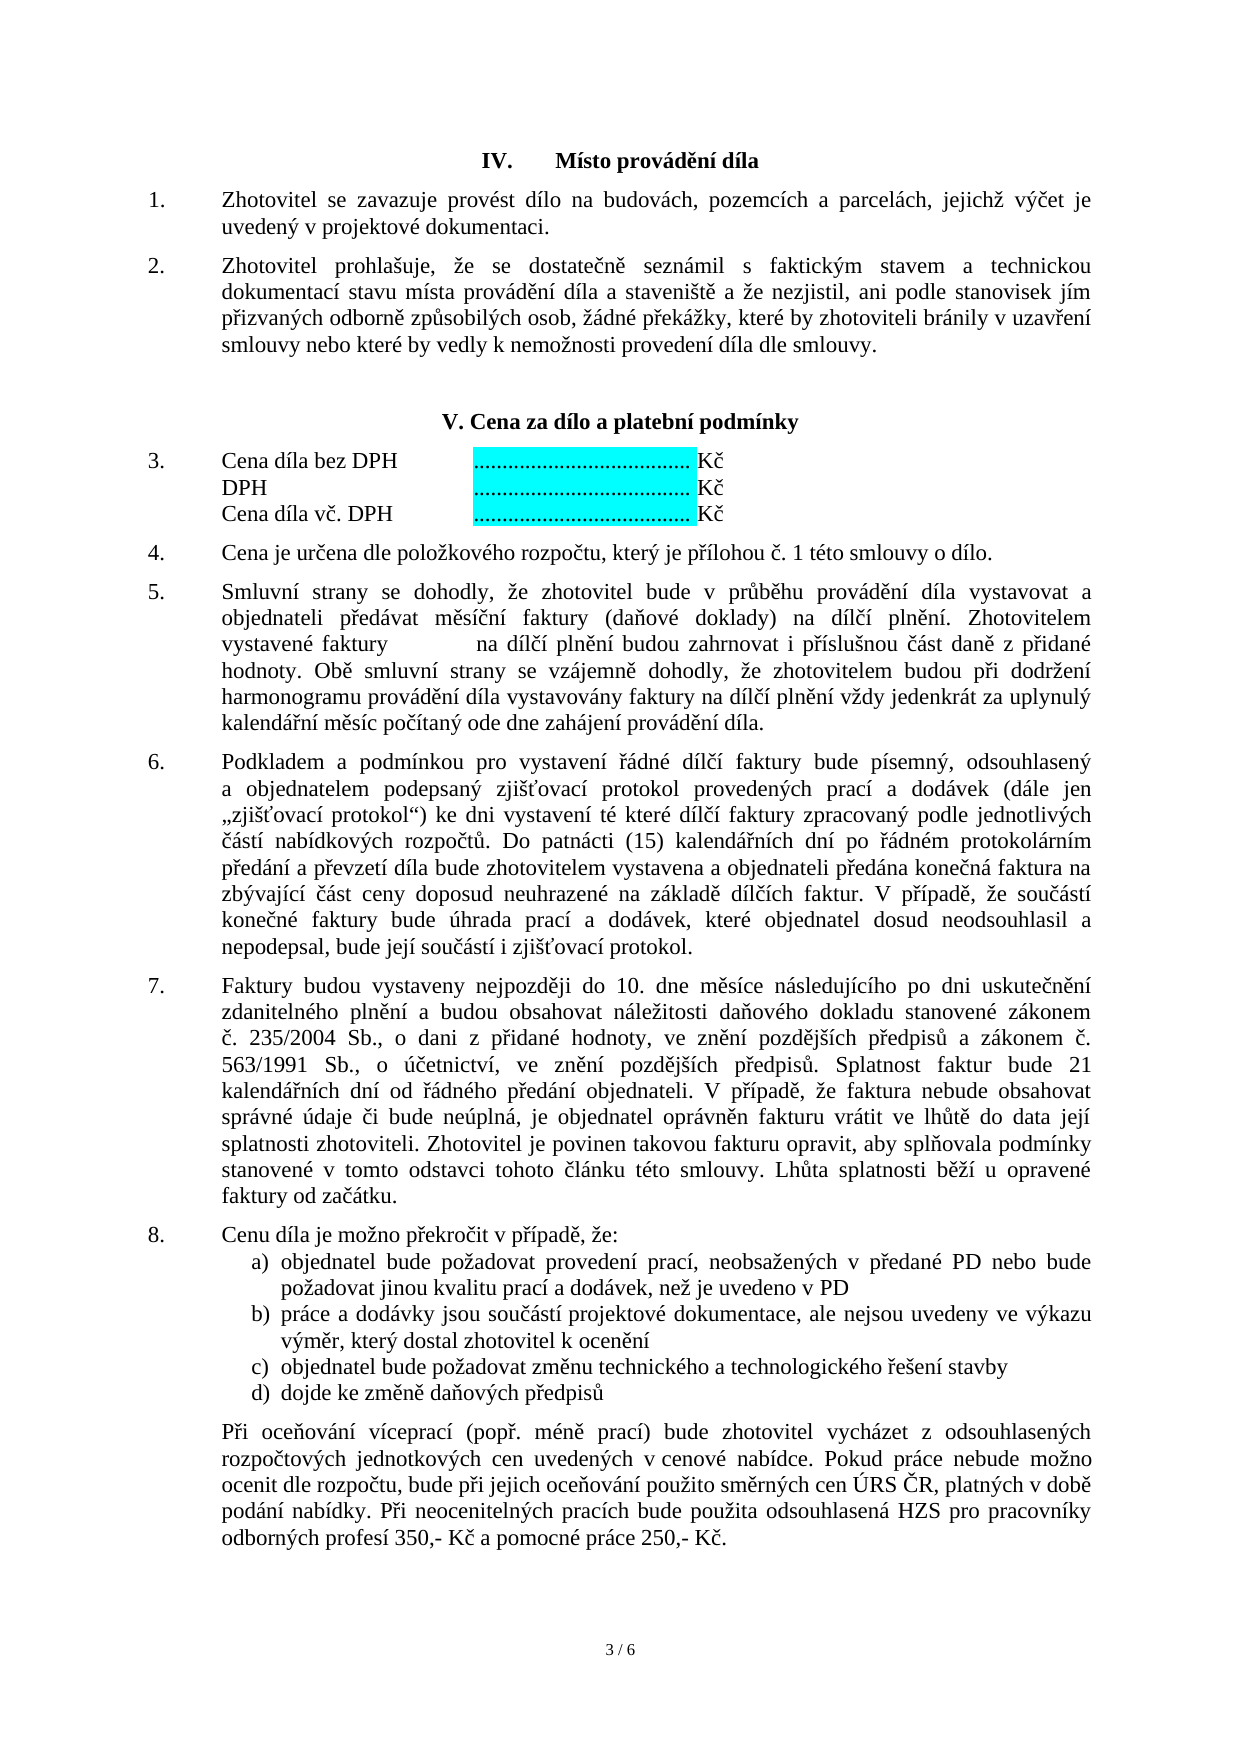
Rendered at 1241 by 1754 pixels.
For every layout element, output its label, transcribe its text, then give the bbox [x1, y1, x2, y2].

text IV. Místo provádění díla [148, 148, 1093, 174]
list objednatel bude požadovat provedení prací, neobsažených v předané PD nebo bude požadovat jinou kvalitu prací a dodávek, než je uvedeno v PD [251, 1248, 1093, 1300]
list Cena díla bez DPH ...................................... Kč [697, 447, 1093, 474]
list Zhotovitel se zavazuje provést dílo na budovách, pozemcích a parcelách, jejichž výčet je uvedený v projektové dokumentaci. [148, 186, 1093, 239]
text Cena díla vč. DPH ...................................... Kč [221, 500, 473, 526]
text Cena díla vč. DPH ...................................... Kč [697, 500, 1093, 526]
list Faktury budou vystaveny nejpozději do 10. dne měsíce následujícího po dni uskutečnění zdanitelného plnění a budou obsahovat náležitosti daňového dokladu stanovené zákonem č. 235/2004 Sb., o dani z přidané hodnoty, ve znění pozdějších předpisů a zákonem č. 563/1991 Sb., o účetnictví, ve znění pozdějších předpisů. Splatnost faktur bude 21 kalendářních dní od řádného předání objednateli. V případě, že faktura nebude obsahovat správné údaje či bude neúplná, je objednatel oprávněn fakturu vrátit ve lhůtě do data její splatnosti zhotoviteli. Zhotovitel je povinen takovou fakturu opravit, aby splňovala podmínky stanovené v tomto odstavci tohoto článku této smlouvy. Lhůta splatnosti běží u opravené faktury od začátku. [148, 972, 1093, 1209]
list dojde ke změně daňových předpisů [251, 1379, 1093, 1406]
list práce a dodávky jsou součástí projektové dokumentace, ale nejsou uvedeny ve výkazu výměr, který dostal zhotovitel k ocenění [251, 1300, 1093, 1353]
text V. Cena za dílo a platební podmínky [148, 408, 1093, 435]
list Podkladem a podmínkou pro vystavení řádné dílčí faktury bude písemný, odsouhlasený a objednatelem podepsaný zjišťovací protokol provedených prací a dodávek (dále jen „zjišťovací protokol“) ke dni vystavení té které dílčí faktury zpracovaný podle jednotlivých částí nabídkových rozpočtů. Do patnácti (15) kalendářních dní po řádném protokolárním předání a převzetí díla bude zhotovitelem vystavena a objednateli předána konečná faktura na zbývající část ceny doposud neuhrazené na základě dílčích faktur. V případě, že součástí konečné faktury bude úhrada prací a dodávek, které objednatel dosud neodsouhlasil a nepodepsal, bude její součástí i zjišťovací protokol. [148, 748, 1093, 959]
list Smluvní strany se dohodly, že zhotovitel bude v průběhu provádění díla vystavovat a objednateli předávat měsíční faktury (daňové doklady) na dílčí plnění. Zhotovitelem vystavené faktury na dílčí plnění budou zahrnovat i příslušnou část daně z přidané hodnoty. Obě smluvní strany se vzájemně dohodly, že zhotovitelem budou při dodržení harmonogramu provádění díla vystavovány faktury na dílčí plnění vždy jedenkrát za uplynulý kalendářní měsíc počítaný ode dne zahájení provádění díla. [148, 578, 1093, 736]
list Cena díla bez DPH ...................................... Kč [148, 447, 473, 474]
list Cena je určena dle položkového rozpočtu, který je přílohou č. 1 této smlouvy o dílo. [148, 539, 1093, 565]
list objednatel bude požadovat změnu technického a technologického řešení stavby [251, 1353, 1093, 1379]
text DPH ...................................... Kč [697, 474, 1093, 500]
list Při oceňování víceprací (popř. méně prací) bude zhotovitel vycházet z odsouhlasených rozpočtových jednotkových cen uvedených v cenové nabídce. Pokud práce nebude možno ocenit dle rozpočtu, bude při jejich oceňování použito směrných cen ÚRS ČR, platných v době podání nabídky. Při neocenitelných pracích bude použita odsouhlasená HZS pro pracovníky odborných profesí 350,- Kč a pomocné práce 250,- Kč. [221, 1418, 1093, 1550]
list Cenu díla je možno překročit v případě, že: [148, 1221, 1093, 1248]
list Zhotovitel prohlašuje, že se dostatečně seznámil s faktickým stavem a technickou dokumentací stavu místa provádění díla a staveniště a že nezjistil, ani podle stanovisek jím přizvaných odborně způsobilých osob, žádné překážky, které by zhotoviteli bránily v uzavření smlouvy nebo které by vedly k nemožnosti provedení díla dle smlouvy. [148, 252, 1093, 357]
text DPH ...................................... Kč [221, 474, 473, 500]
